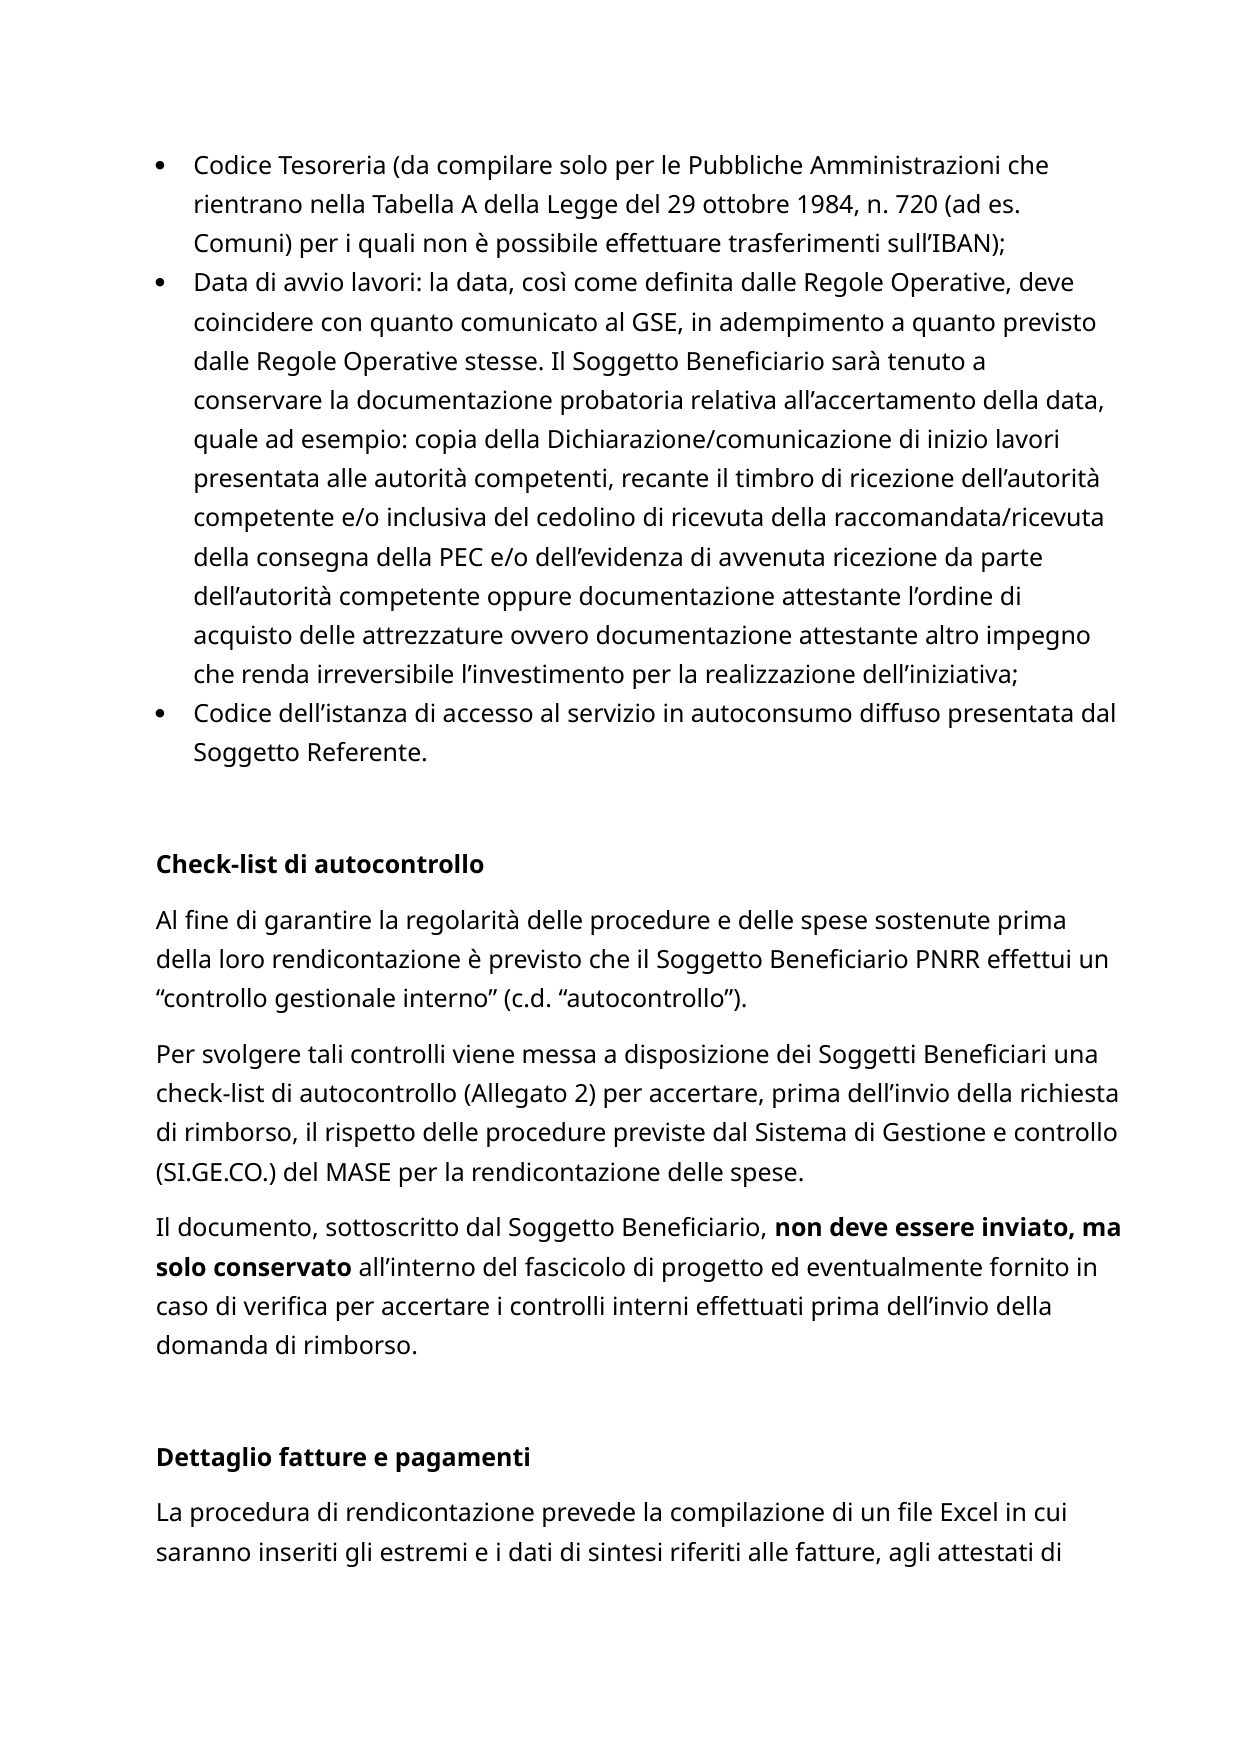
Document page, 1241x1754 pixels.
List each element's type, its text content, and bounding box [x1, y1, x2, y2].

list Data di avvio lavori: la data, così come definita dalle Regole Operative, deve coincidere con quanto comunicato al GSE, in adempimento a quanto previsto dalle Regole Operative stesse. Il Soggetto Beneficiario sarà tenuto a conservare la documentazione probatoria relativa all’accertamento della data, quale ad esempio: copia della Dichiarazione/comunicazione di inizio lavori presentata alle autorità competenti, recante il timbro di ricezione dell’autorità competente e/o inclusiva del cedolino di ricevuta della raccomandata/ricevuta della consegna della PEC e/o dell’evidenza di avvenuta ricezione da parte dell’autorità competente oppure documentazione attestante l’ordine di acquisto delle attrezzature ovvero documentazione attestante altro impegno che renda irreversibile l’investimento per la realizzazione dell’iniziativa; [156, 265, 1122, 691]
text Check-list di autocontrollo [156, 847, 1122, 881]
list Codice Tesoreria (da compilare solo per le Pubbliche Amministrazioni che rientrano nella Tabella A della Legge del 29 ottobre 1984, n. 720 (ad es. Comuni) per i quali non è possibile effettuare trasferimenti sull’IBAN); [156, 148, 1122, 260]
text Al fine di garantire la regolarità delle procedure e delle spese sostenute prima della loro rendicontazione è previsto che il Soggetto Beneficiario PNRR effettui un “controllo gestionale interno” (c.d. “autocontrollo”). [156, 903, 1122, 1015]
list Codice dell’istanza di accesso al servizio in autoconsumo diffuso presentata dal Soggetto Referente. [156, 696, 1122, 769]
text Il documento, sottoscritto dal Soggetto Beneficiario, non deve essere inviato, ma solo conservato all’interno del fascicolo di progetto ed eventualmente fornito in caso di verifica per accertare i controlli interni effettuati prima dell’invio della domanda di rimborso. [156, 1210, 1122, 1362]
text Per svolgere tali controlli viene messa a disposizione dei Soggetti Beneficiari una check-list di autocontrollo (Allegato 2) per accertare, prima dell’invio della richiesta di rimborso, il rispetto delle procedure previste dal Sistema di Gestione e controllo (SI.GE.CO.) del MASE per la rendicontazione delle spese. [156, 1037, 1122, 1188]
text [156, 1495, 1122, 1568]
text Dettaglio fatture e pagamenti [156, 1439, 1122, 1473]
